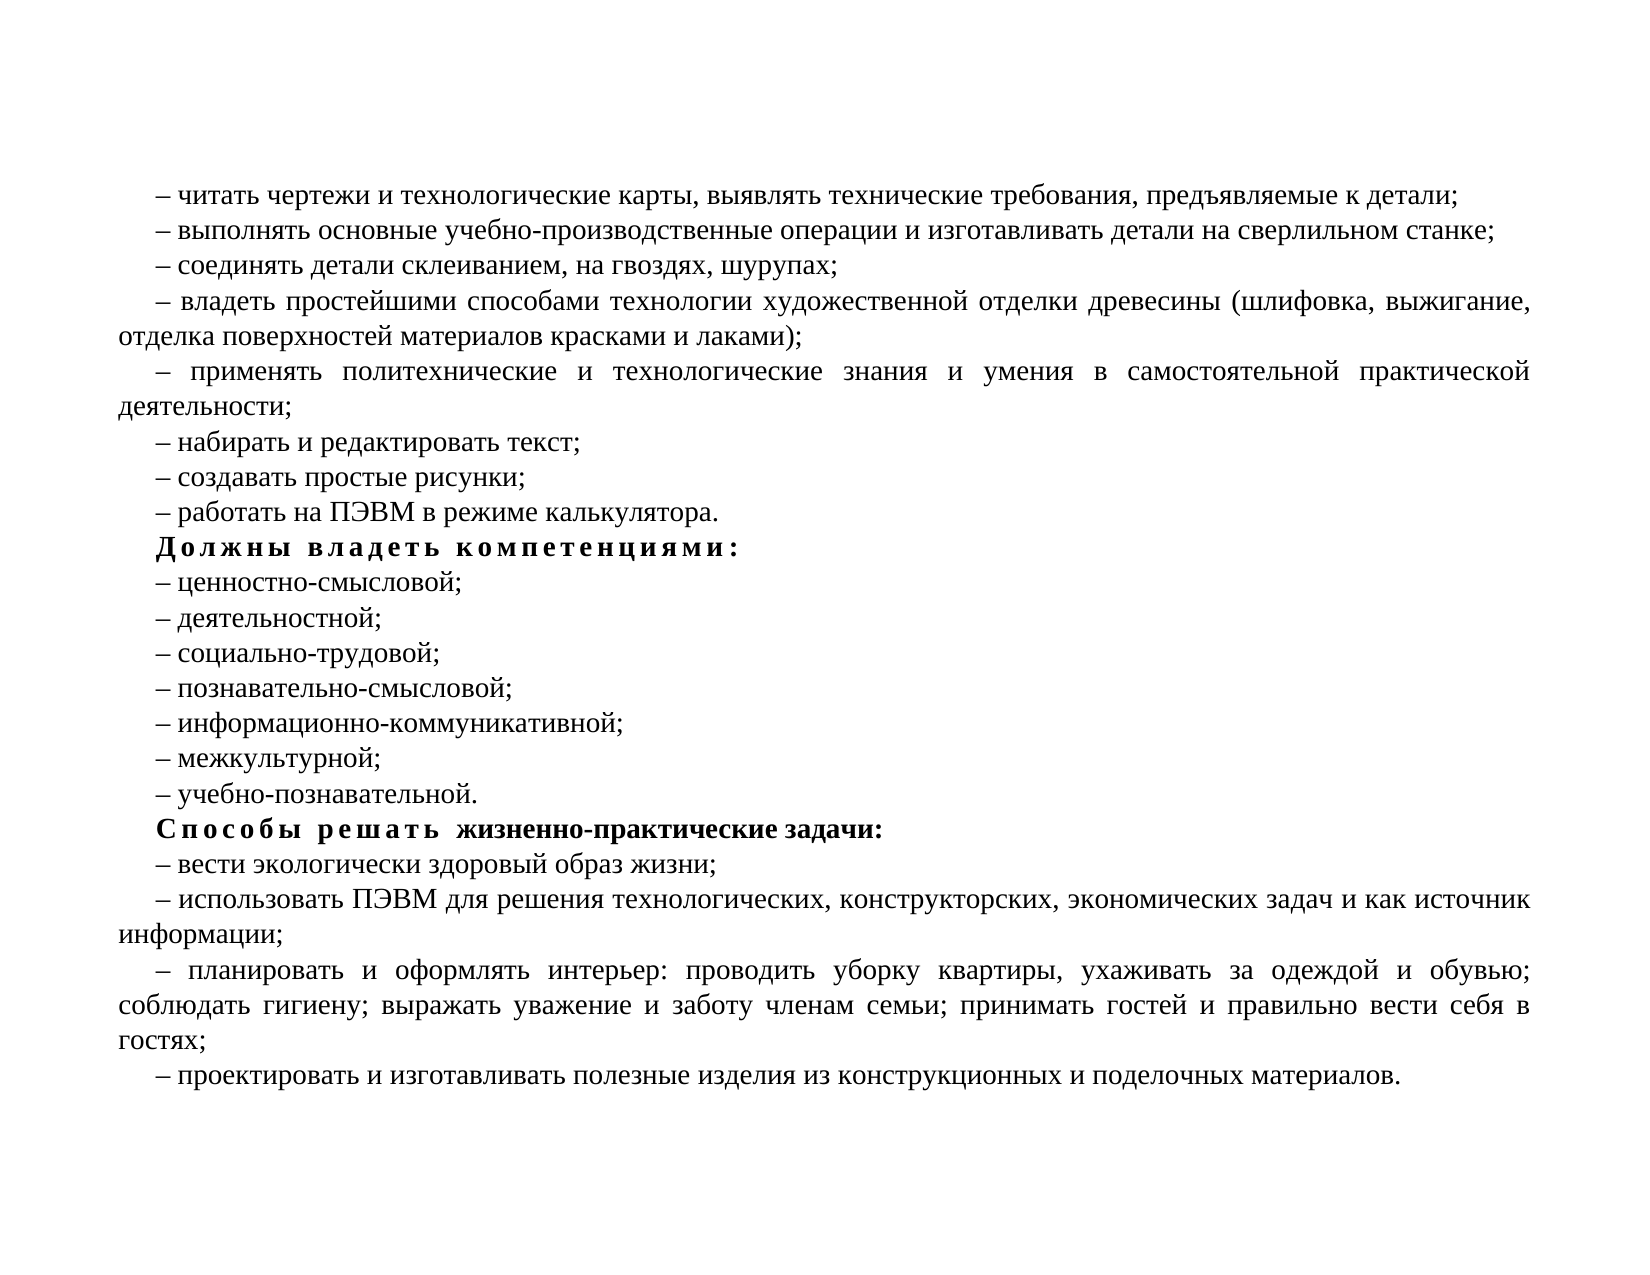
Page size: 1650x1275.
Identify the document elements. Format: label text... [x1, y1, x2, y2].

text – владеть простейшими способами технологии художественной отделки древесины (шлифовка, выжигание, отделка поверхностей материалов красками и лаками); [118, 283, 1532, 352]
text – планировать и оформлять интерьер: проводить уборку квартиры, ухаживать за одеждой и обувью; соблюдать гигиену; выражать уважение и заботу членам семьи; принимать гостей и правильно вести себя в гостях; [118, 952, 1532, 1056]
text – применять политехнические и технологические знания и умения в самостоятельной практической деятельности; [118, 353, 1532, 422]
text – набирать и редактировать текст; [118, 424, 1532, 457]
text – информационно-коммуникативной; [118, 705, 1532, 739]
text – социально-трудовой; [118, 635, 1532, 668]
text – межкультурной; [118, 741, 1532, 774]
text – учебно-познавательной. [118, 776, 1532, 809]
text – читать чертежи и технологические карты, выявлять технические требования, предъявляемые к детали; [118, 177, 1532, 211]
text – познавательно-смысловой; [118, 670, 1532, 704]
text – выполнять основные учебно-производственные операции и изготавливать детали на сверлильном станке; [118, 212, 1532, 246]
text – работать на ПЭВМ в режиме калькулятора. [118, 494, 1532, 528]
text – деятельностной; [118, 600, 1532, 633]
text – проектировать и изготавливать полезные изделия из конструкционных и поделочных материалов. [118, 1057, 1532, 1091]
text – использовать ПЭВМ для решения технологических, конструкторских, экономических задач и как источник информации; [118, 881, 1532, 950]
text Способы решать жизненно-практические задачи: [118, 811, 1532, 844]
text – вести экологически здоровый образ жизни; [118, 846, 1532, 880]
text Должны владеть компетенциями: [118, 529, 1532, 563]
text – ценностно-смысловой; [118, 564, 1532, 598]
text – соединять детали склеиванием, на гвоздях, шурупах; [118, 248, 1532, 281]
text – создавать простые рисунки; [118, 459, 1532, 492]
